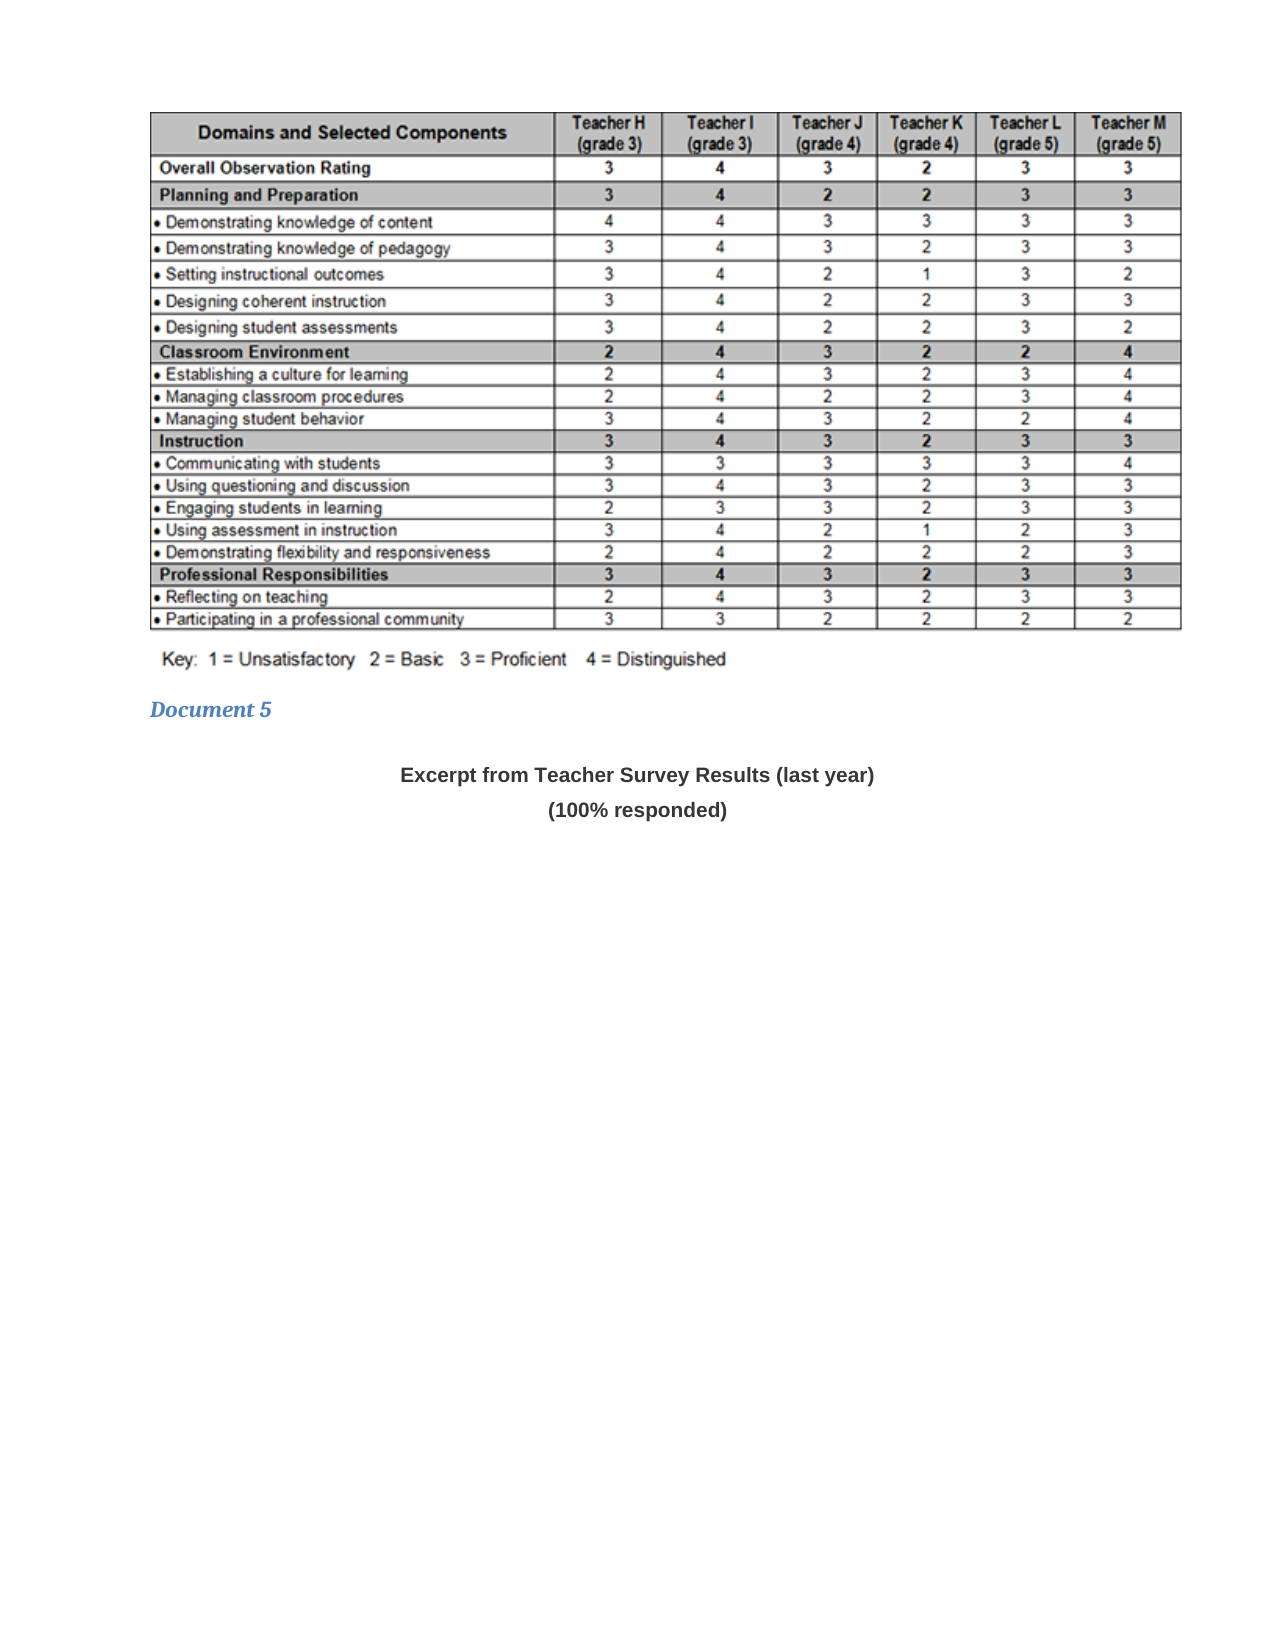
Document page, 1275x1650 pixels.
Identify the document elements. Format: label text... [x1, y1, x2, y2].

picture [150, 112, 1182, 672]
text Excerpt from Teacher Survey Results (last year) (100% responded) [150, 752, 1125, 822]
subtitle Document 5 [150, 697, 1125, 723]
